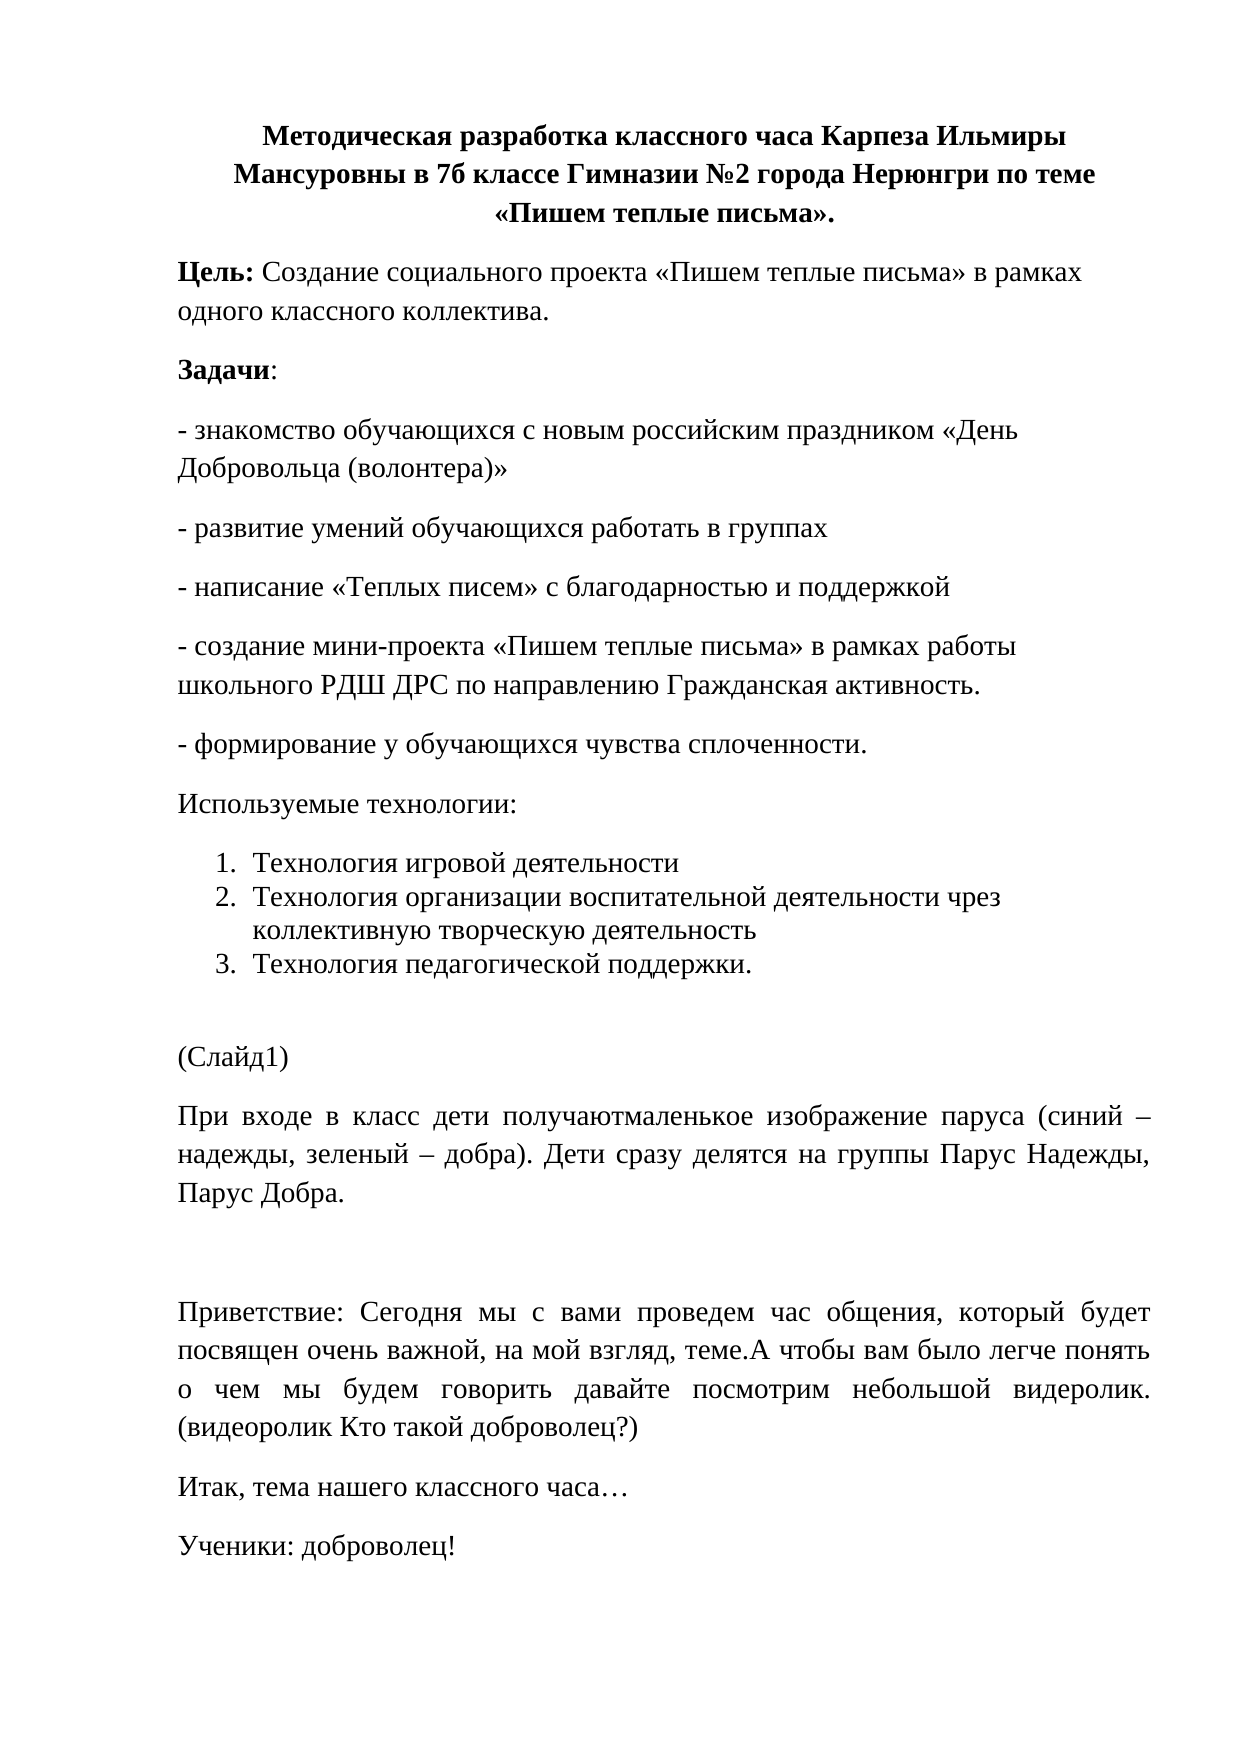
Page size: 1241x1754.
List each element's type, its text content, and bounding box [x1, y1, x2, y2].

text - формирование у обучающихся чувства сплоченности. [177, 726, 1152, 760]
text - знакомство обучающихся с новым российским праздником «День Добровольца (волонтера)» [177, 412, 1152, 484]
text Задачи: [177, 352, 1152, 386]
text Используемые технологии: [177, 786, 1152, 819]
text - развитие умений обучающихся работать в группах [177, 510, 1152, 543]
text Приветствие: Сегодня мы с вами проведем час общения, который будет посвящен очень важной, на мой взгляд, теме.А чтобы вам было легче понять о чем мы будем говорить давайте посмотрим небольшой видеролик. (видеоролик Кто такой доброволец?) [177, 1294, 1152, 1443]
text - создание мини-проекта «Пишем теплые письма» в рамках работы школьного РДШ ДРС по направлению Гражданская активность. [177, 628, 1152, 701]
text (Слайд1) [177, 1039, 1152, 1072]
text - написание «Теплых писем» с благодарностью и поддержкой [177, 569, 1152, 603]
text Итак, тема нашего классного часа… [177, 1469, 1152, 1502]
text Ученики: доброволец! [177, 1528, 1152, 1562]
text При входе в класс дети получаютмаленькое изображение паруса (синий –надежды, зеленый – добра). Дети сразу делятся на группы Парус Надежды, Парус Добра. [177, 1098, 1152, 1209]
list Технология организации воспитательной деятельности чрез коллективную творческую деятельность [215, 879, 1152, 946]
list Технология педагогической поддержки. [215, 946, 1152, 979]
text Методическая разработка классного часа Карпеза Ильмиры Мансуровны в 7б классе Гимназии №2 города Нерюнгри по теме «Пишем теплые письма». [177, 118, 1152, 229]
list Технология игровой деятельности [215, 845, 1152, 879]
text Цель: Создание социального проекта «Пишем теплые письма» в рамках одного классного коллектива. [177, 254, 1152, 327]
